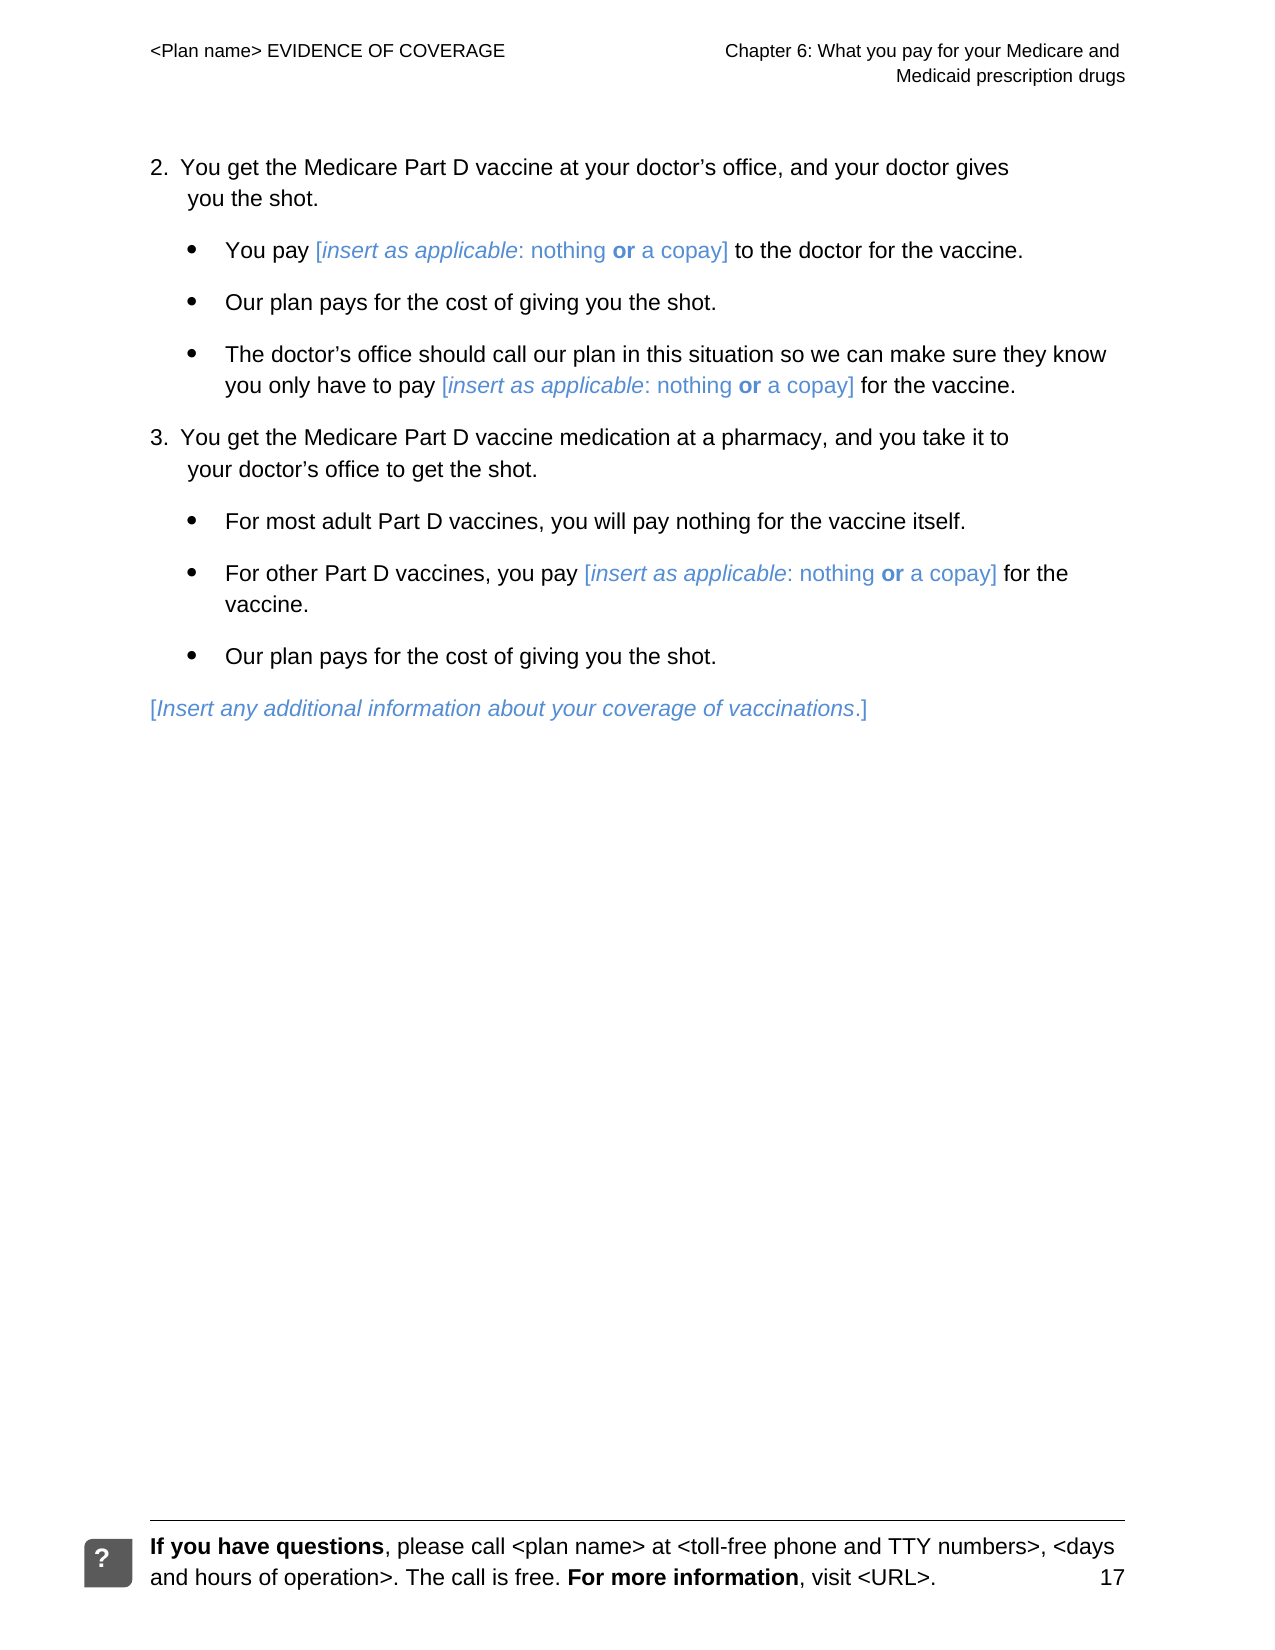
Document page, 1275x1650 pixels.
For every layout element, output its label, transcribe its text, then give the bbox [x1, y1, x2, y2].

list You get the Medicare Part D vaccine at your doctor’s office, and your doctor gives you the shot. [150, 150, 1050, 212]
list Our plan pays for the cost of giving you the shot. [187, 285, 1125, 317]
list The doctor’s office should call our plan in this situation so we can make sure they know you only have to pay [insert as applicable: nothing or a copay] for the vaccine. [187, 337, 1125, 400]
list You get the Medicare Part D vaccine medication at a pharmacy, and you take it to your doctor’s office to get the shot. [150, 421, 1050, 483]
list For most adult Part D vaccines, you will pay nothing for the vaccine itself. [187, 504, 1125, 535]
list For other Part D vaccines, you pay [insert as applicable: nothing or a copay] for the vaccine. [187, 556, 1125, 619]
list Our plan pays for the cost of giving you the shot. [187, 639, 1125, 671]
list You pay [insert as applicable: nothing or a copay] to the doctor for the vaccine. [187, 233, 1125, 264]
text [Insert any additional information about your coverage of vaccinations.] [150, 692, 1125, 723]
